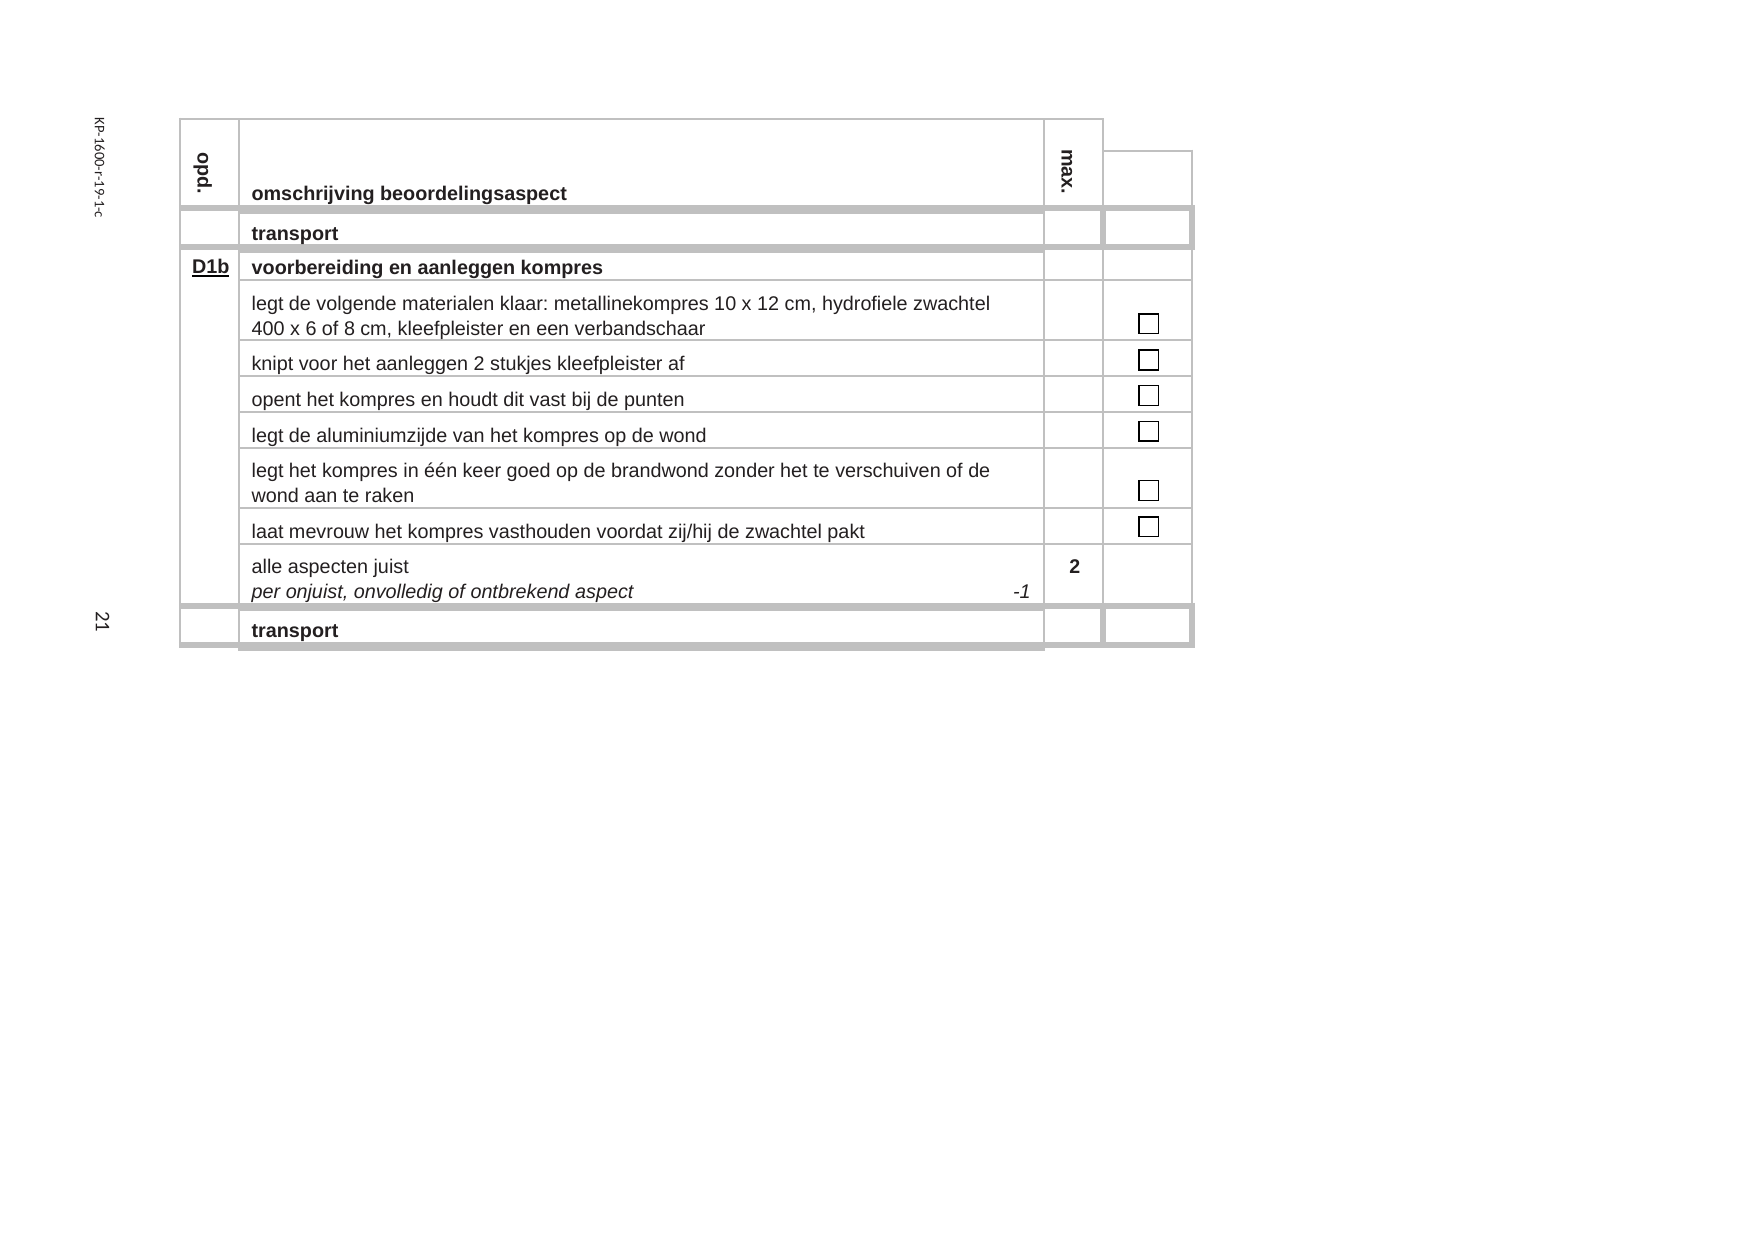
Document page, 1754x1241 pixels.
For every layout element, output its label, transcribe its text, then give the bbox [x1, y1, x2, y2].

table_cell [1045, 377, 1102, 411]
table_cell [1106, 609, 1189, 642]
table_cell [1104, 281, 1191, 339]
table_cell [1045, 609, 1100, 642]
table_cell [1045, 211, 1100, 244]
table_cell opent het kompres en houdt dit vast bij de punten [240, 377, 1043, 411]
table_cell legt de volgende materialen klaar: metallinekompres 10 x 12 cm, hydrofiele zwachtel 400 x 6 of 8 cm, kleefpleister en een verbandschaar [240, 281, 1043, 339]
table_cell [1104, 413, 1191, 447]
table_cell [1045, 413, 1102, 447]
table_cell laat mevrouw het kompres vasthouden voordat zij/hij de zwachtel pakt [240, 509, 1043, 542]
table_cell [1045, 509, 1102, 542]
table_cell [1104, 341, 1191, 375]
table_cell [1045, 341, 1102, 375]
table_cell transport [240, 611, 1043, 642]
table_cell [181, 211, 238, 244]
table_cell [1104, 152, 1191, 205]
table_cell [1106, 211, 1189, 244]
table_cell voorbereiding en aanleggen kompres [240, 253, 1043, 279]
table_header opd. [181, 120, 238, 205]
table_cell transport [240, 214, 1043, 244]
table_cell alle aspecten juist per onjuist, onvolledig of ontbrekend aspect -1 [240, 545, 1043, 602]
table_cell legt het kompres in één keer goed op de brandwond zonder het te verschuiven of de wond aan te raken [240, 449, 1043, 507]
table_header omschrijving beoordelingsaspect [240, 120, 1043, 205]
table_cell [181, 609, 238, 642]
table_cell legt de aluminiumzijde van het kompres op de wond [240, 413, 1043, 447]
table_cell [1104, 545, 1191, 602]
table_cell [1104, 509, 1191, 542]
table_cell [1104, 377, 1191, 411]
table_cell [1045, 250, 1102, 279]
table_header max. [1045, 120, 1102, 205]
table_cell [1045, 449, 1102, 507]
table_cell [1045, 281, 1102, 339]
table_cell D1b [181, 250, 238, 602]
table_cell [1104, 449, 1191, 507]
table_cell [1104, 250, 1191, 279]
table_cell 2 [1045, 545, 1102, 602]
table_cell knipt voor het aanleggen 2 stukjes kleefpleister af [240, 341, 1043, 375]
